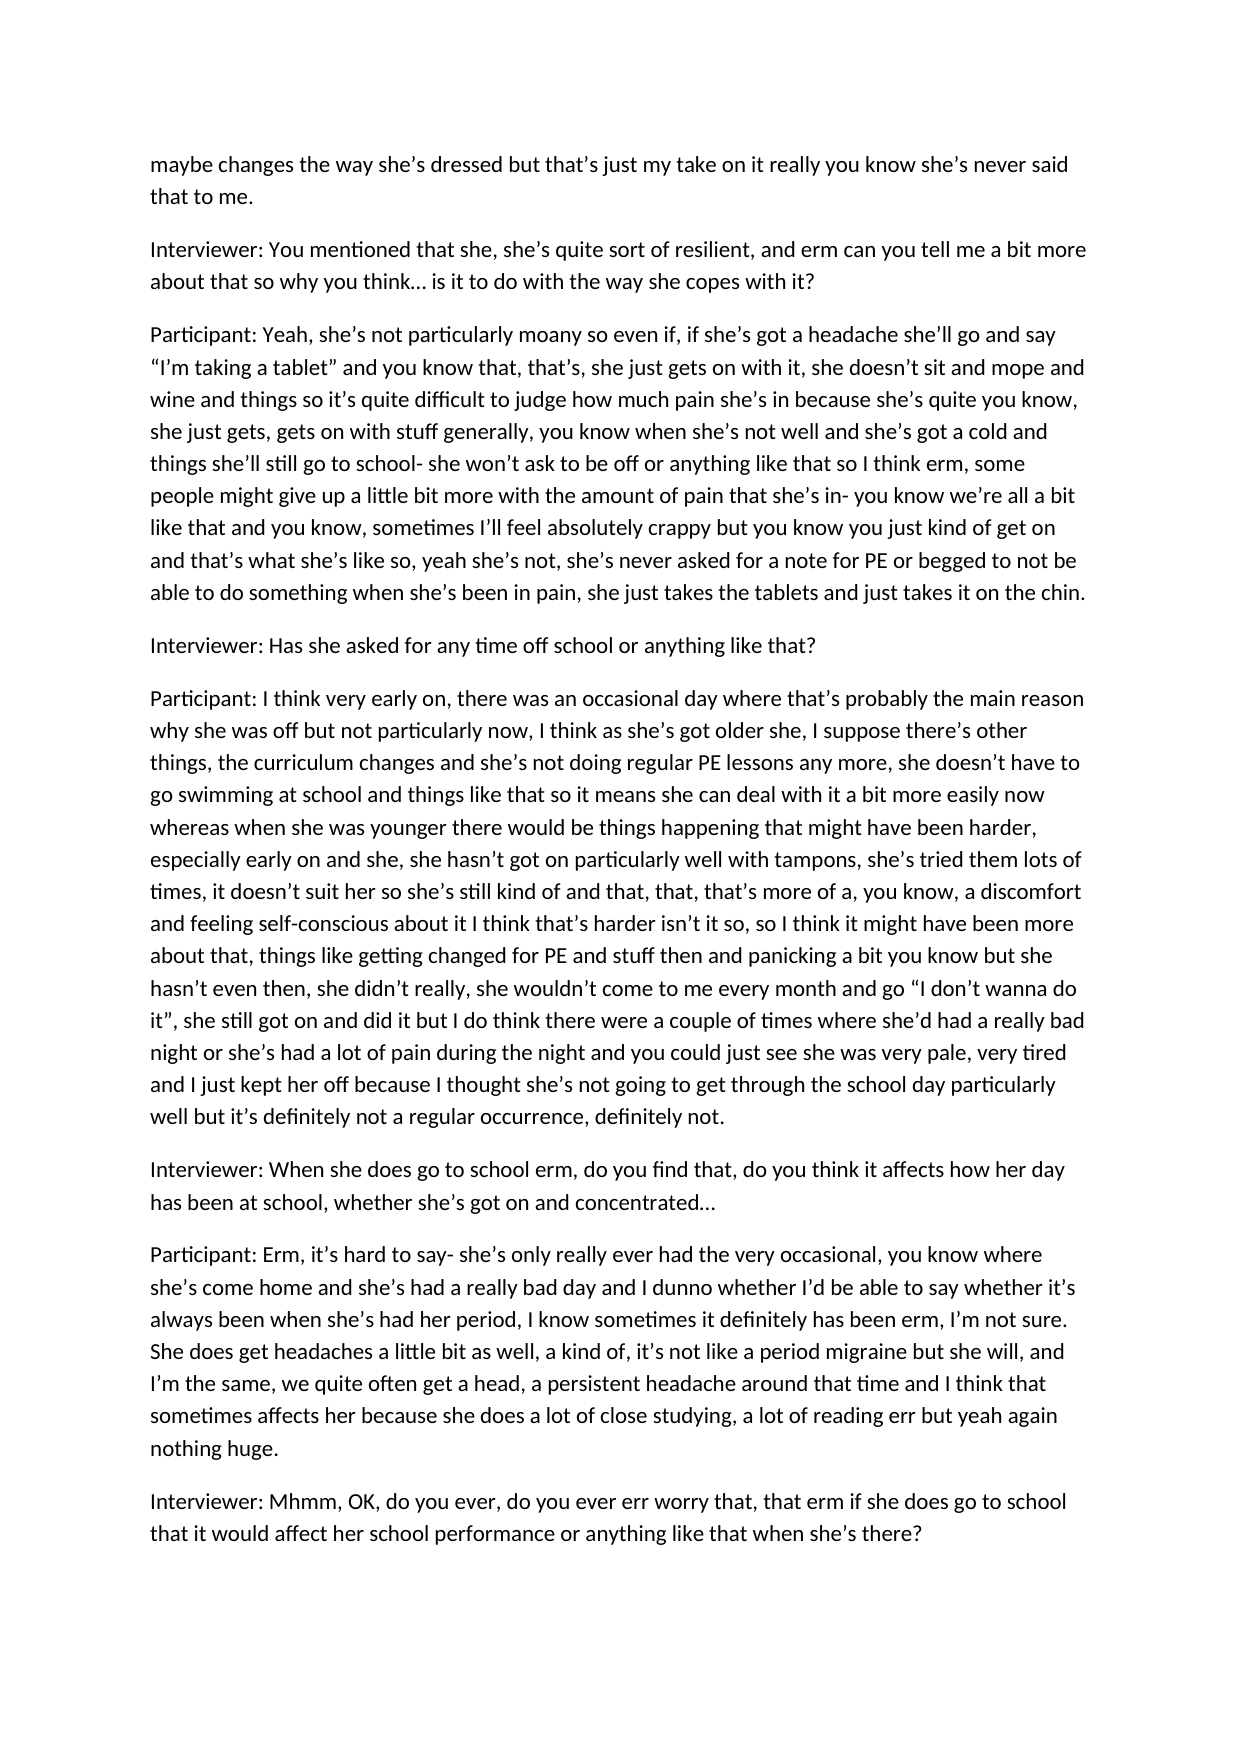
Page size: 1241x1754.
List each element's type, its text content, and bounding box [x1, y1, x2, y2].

text Participant: Erm, it’s hard to say- she’s only really ever had the very occasional, you know where she’s come home and she’s had a really bad day and I dunno whether I’d be able to say whether it’s always been when she’s had her period, I know sometimes it definitely has been erm, I’m not sure. She does get headaches a little bit as well, a kind of, it’s not like a period migraine but she will, and I’m the same, we quite often get a head, a persistent headache around that time and I think that sometimes affects her because she does a lot of close studying, a lot of reading err but yeah again nothing huge. [150, 1241, 1090, 1462]
text Interviewer: Mhmm, OK, do you ever, do you ever err worry that, that erm if she does go to school that it would affect her school performance or anything like that when she’s there? [150, 1487, 1090, 1547]
text Interviewer: You mentioned that she, she’s quite sort of resilient, and erm can you tell me a bit more about that so why you think… is it to do with the way she copes with it? [150, 235, 1090, 295]
text Interviewer: When she does go to school erm, do you find that, do you think it affects how her day has been at school, whether she’s got on and concentrated… [150, 1155, 1090, 1216]
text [150, 150, 1090, 210]
text Participant: Yeah, she’s not particularly moany so even if, if she’s got a headache she’ll go and say “I’m taking a tablet” and you know that, that’s, she just gets on with it, she doesn’t sit and mope and wine and things so it’s quite difficult to judge how much pain she’s in because she’s quite you know, she just gets, gets on with stuff generally, you know when she’s not well and she’s got a cold and things she’ll still go to school- she won’t ask to be off or anything like that so I think erm, some people might give up a little bit more with the amount of pain that she’s in- you know we’re all a bit like that and you know, sometimes I’ll feel absolutely crappy but you know you just kind of get on and that’s what she’s like so, yeah she’s not, she’s never asked for a note for PE or begged to not be able to do something when she’s been in pain, she just takes the tablets and just takes it on the chin. [150, 320, 1090, 606]
text Participant: I think very early on, there was an occasional day where that’s probably the main reason why she was off but not particularly now, I think as she’s got older she, I suppose there’s other things, the curriculum changes and she’s not doing regular PE lessons any more, she doesn’t have to go swimming at school and things like that so it means she can deal with it a bit more easily now whereas when she was younger there would be things happening that might have been harder, especially early on and she, she hasn’t got on particularly well with tampons, she’s tried them lots of times, it doesn’t suit her so she’s still kind of and that, that, that’s more of a, you know, a discomfort and feeling self-conscious about it I think that’s harder isn’t it so, so I think it might have been more about that, things like getting changed for PE and stuff then and panicking a bit you know but she hasn’t even then, she didn’t really, she wouldn’t come to me every month and go “I don’t wanna do it”, she still got on and did it but I do think there were a couple of times where she’d had a really bad night or she’s had a lot of pain during the night and you could just see she was very pale, very tired and I just kept her off because I thought she’s not going to get through the school day particularly well but it’s definitely not a regular occurrence, definitely not. [150, 684, 1090, 1130]
text Interviewer: Has she asked for any time off school or anything like that? [150, 631, 1090, 659]
